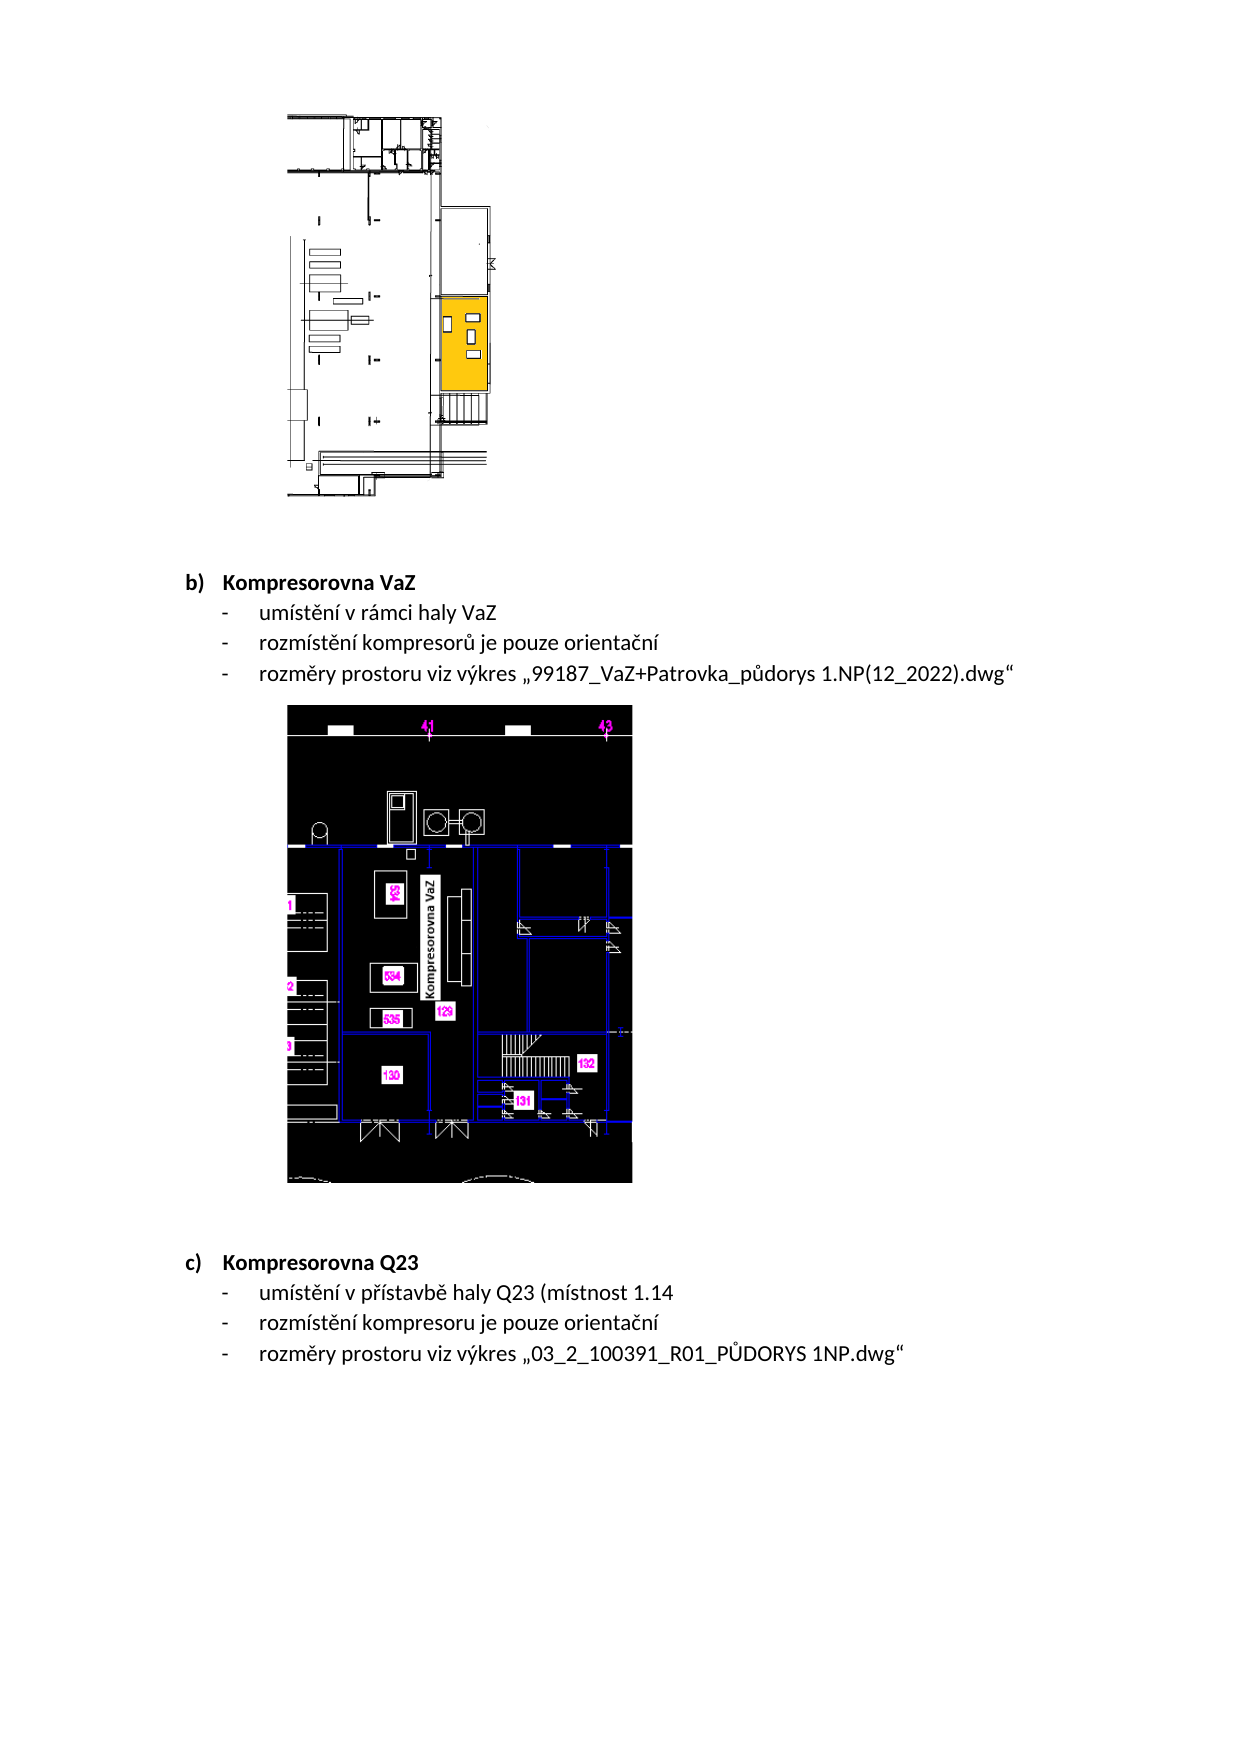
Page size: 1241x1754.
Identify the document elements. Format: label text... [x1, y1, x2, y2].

list rozmístění kompresorů je pouze orientační [221, 628, 1093, 656]
list rozměry prostoru viz výkres „03_2_100391_R01_PŮDORYS 1NP.dwg“ [221, 1339, 1093, 1367]
picture [287, 705, 633, 1183]
list rozmístění kompresoru je pouze orientační [221, 1308, 1093, 1337]
picture [287, 103, 506, 503]
list Kompresorovna VaZ [185, 568, 1093, 596]
list umístění v přístavbě haly Q23 (místnost 1.14 [221, 1278, 1093, 1306]
list rozměry prostoru viz výkres „99187_VaZ+Patrovka_půdorys 1.NP(12_2022).dwg“ [221, 659, 1093, 687]
list umístění v rámci haly VaZ [221, 598, 1093, 626]
list Kompresorovna Q23 [185, 1248, 1093, 1276]
